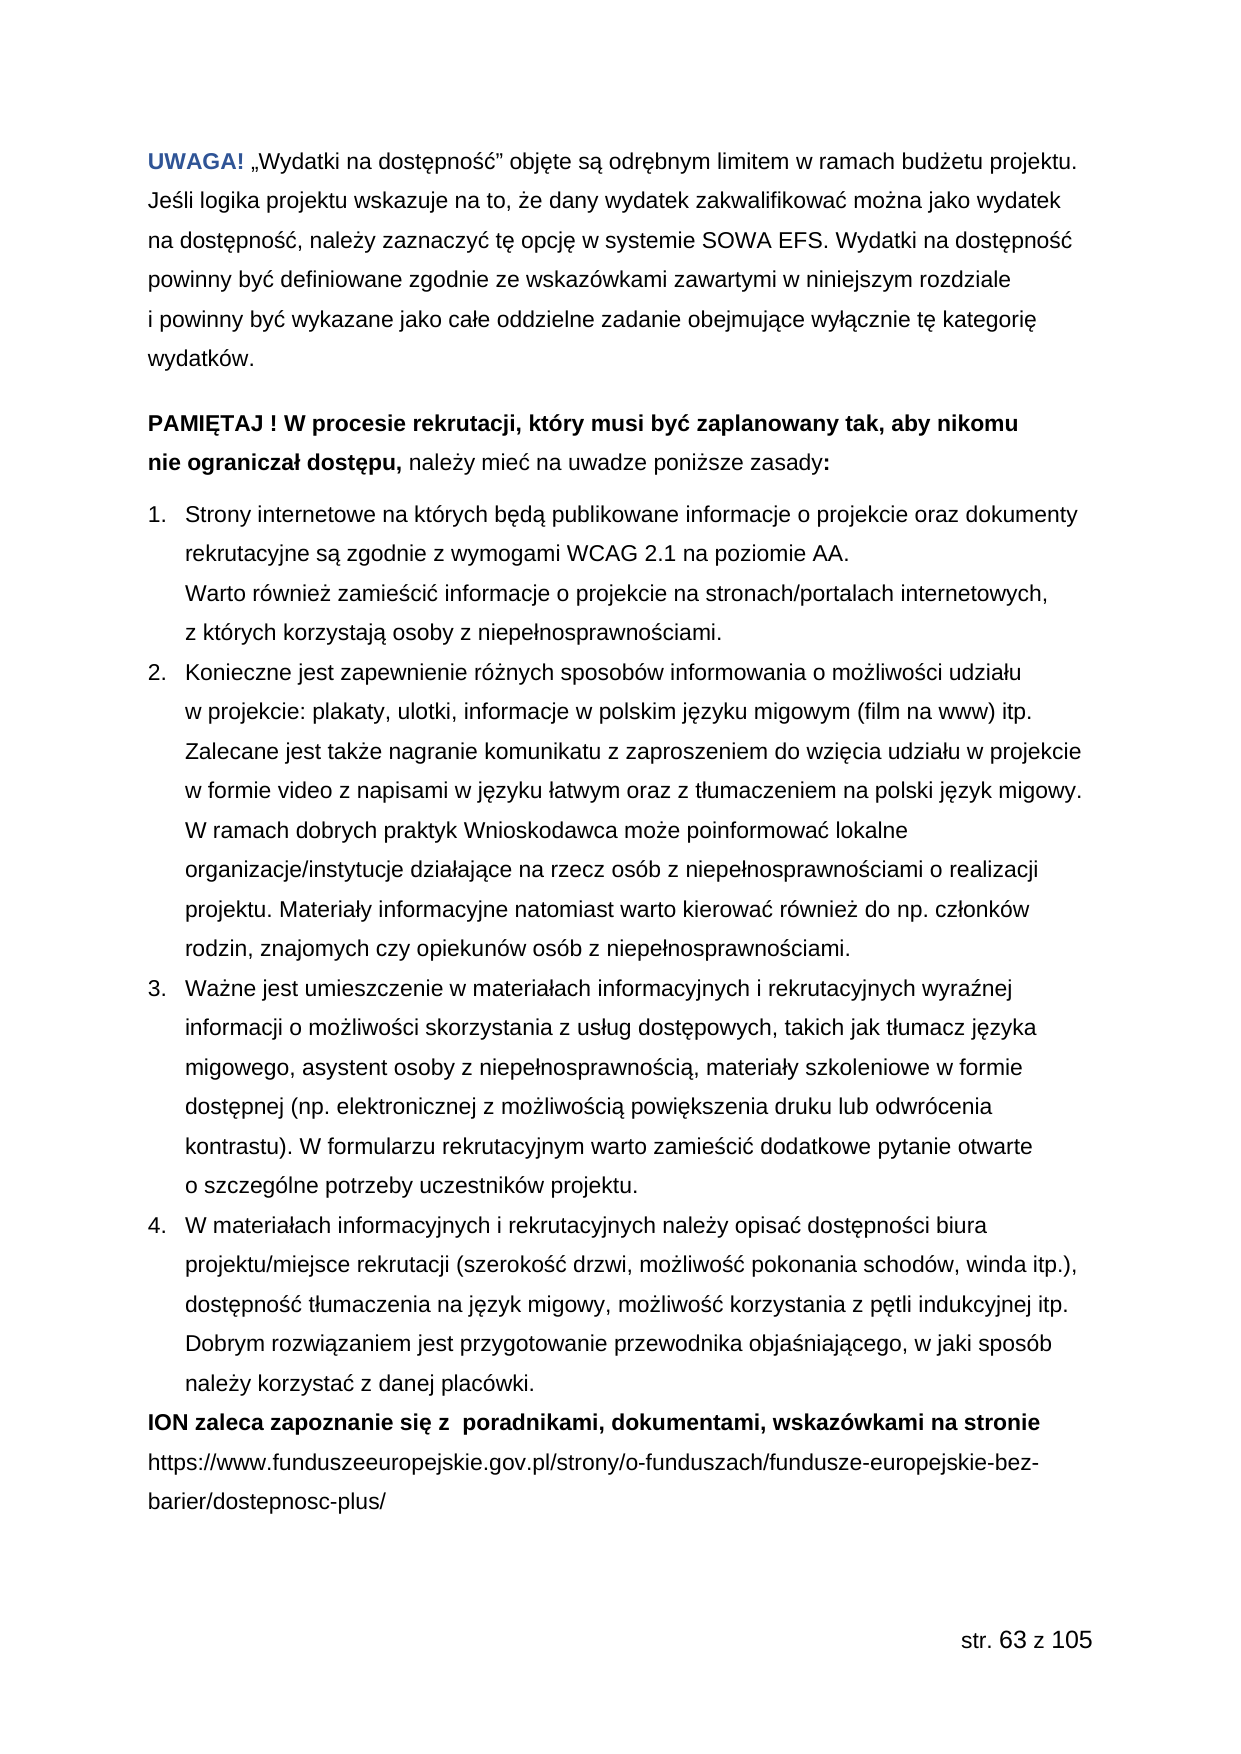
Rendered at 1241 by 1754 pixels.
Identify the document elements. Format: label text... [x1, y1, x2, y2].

text UWAGA! „Wydatki na dostępność” objęte są odrębnym limitem w ramach budżetu projektu. Jeśli logika projektu wskazuje na to, że dany wydatek zakwalifikować można jako wydatek na dostępność, należy zaznaczyć tę opcję w systemie SOWA EFS. Wydatki na dostępność powinny być definiowane zgodnie ze wskazówkami zawartymi w niniejszym rozdziale i powinny być wykazane jako całe oddzielne zadanie obejmujące wyłącznie tę kategorię wydatków. [148, 148, 1093, 371]
list Strony internetowe na których będą publikowane informacje o projekcie oraz dokumenty rekrutacyjne są zgodnie z wymogami WCAG 2.1 na poziomie AA. [148, 501, 1093, 567]
list W materiałach informacyjnych i rekrutacyjnych należy opisać dostępności biura projektu/miejsce rekrutacji (szerokość drzwi, możliwość pokonania schodów, winda itp.), dostępność tłumaczenia na język migowy, możliwość korzystania z pętli indukcyjnej itp. Dobrym rozwiązaniem jest przygotowanie przewodnika objaśniającego, w jaki sposób należy korzystać z danej placówki. [148, 1212, 1093, 1396]
list Warto również zamieścić informacje o projekcie na stronach/portalach internetowych, z których korzystają osoby z niepełnosprawnościami. [185, 580, 1093, 646]
text ION zaleca zapoznanie się z poradnikami, dokumentami, wskazówkami na stronie https://www.funduszeeuropejskie.gov.pl/strony/o-funduszach/fundusze-europejskie-bez-barier/dostepnosc-plus/ [148, 1409, 1093, 1514]
list Konieczne jest zapewnienie różnych sposobów informowania o możliwości udziału w projekcie: plakaty, ulotki, informacje w polskim języku migowym (film na www) itp. Zalecane jest także nagranie komunikatu z zaproszeniem do wzięcia udziału w projekcie w formie video z napisami w języku łatwym oraz z tłumaczeniem na polski język migowy. W ramach dobrych praktyk Wnioskodawca może poinformować lokalne organizacje/instytucje działające na rzecz osób z niepełnosprawnościami o realizacji projektu. Materiały informacyjne natomiast warto kierować również do np. członków rodzin, znajomych czy opiekunów osób z niepełnosprawnościami. [148, 659, 1093, 962]
list Ważne jest umieszczenie w materiałach informacyjnych i rekrutacyjnych wyraźnej informacji o możliwości skorzystania z usług dostępowych, takich jak tłumacz języka migowego, asystent osoby z niepełnosprawnością, materiały szkoleniowe w formie dostępnej (np. elektronicznej z możliwością powiększenia druku lub odwrócenia kontrastu). W formularzu rekrutacyjnym warto zamieścić dodatkowe pytanie otwarte o szczególne potrzeby uczestników projektu. [148, 975, 1093, 1198]
text PAMIĘTAJ ! W procesie rekrutacji, który musi być zaplanowany tak, aby nikomu nie ograniczał dostępu, należy mieć na uwadze poniższe zasady: [148, 409, 1093, 475]
